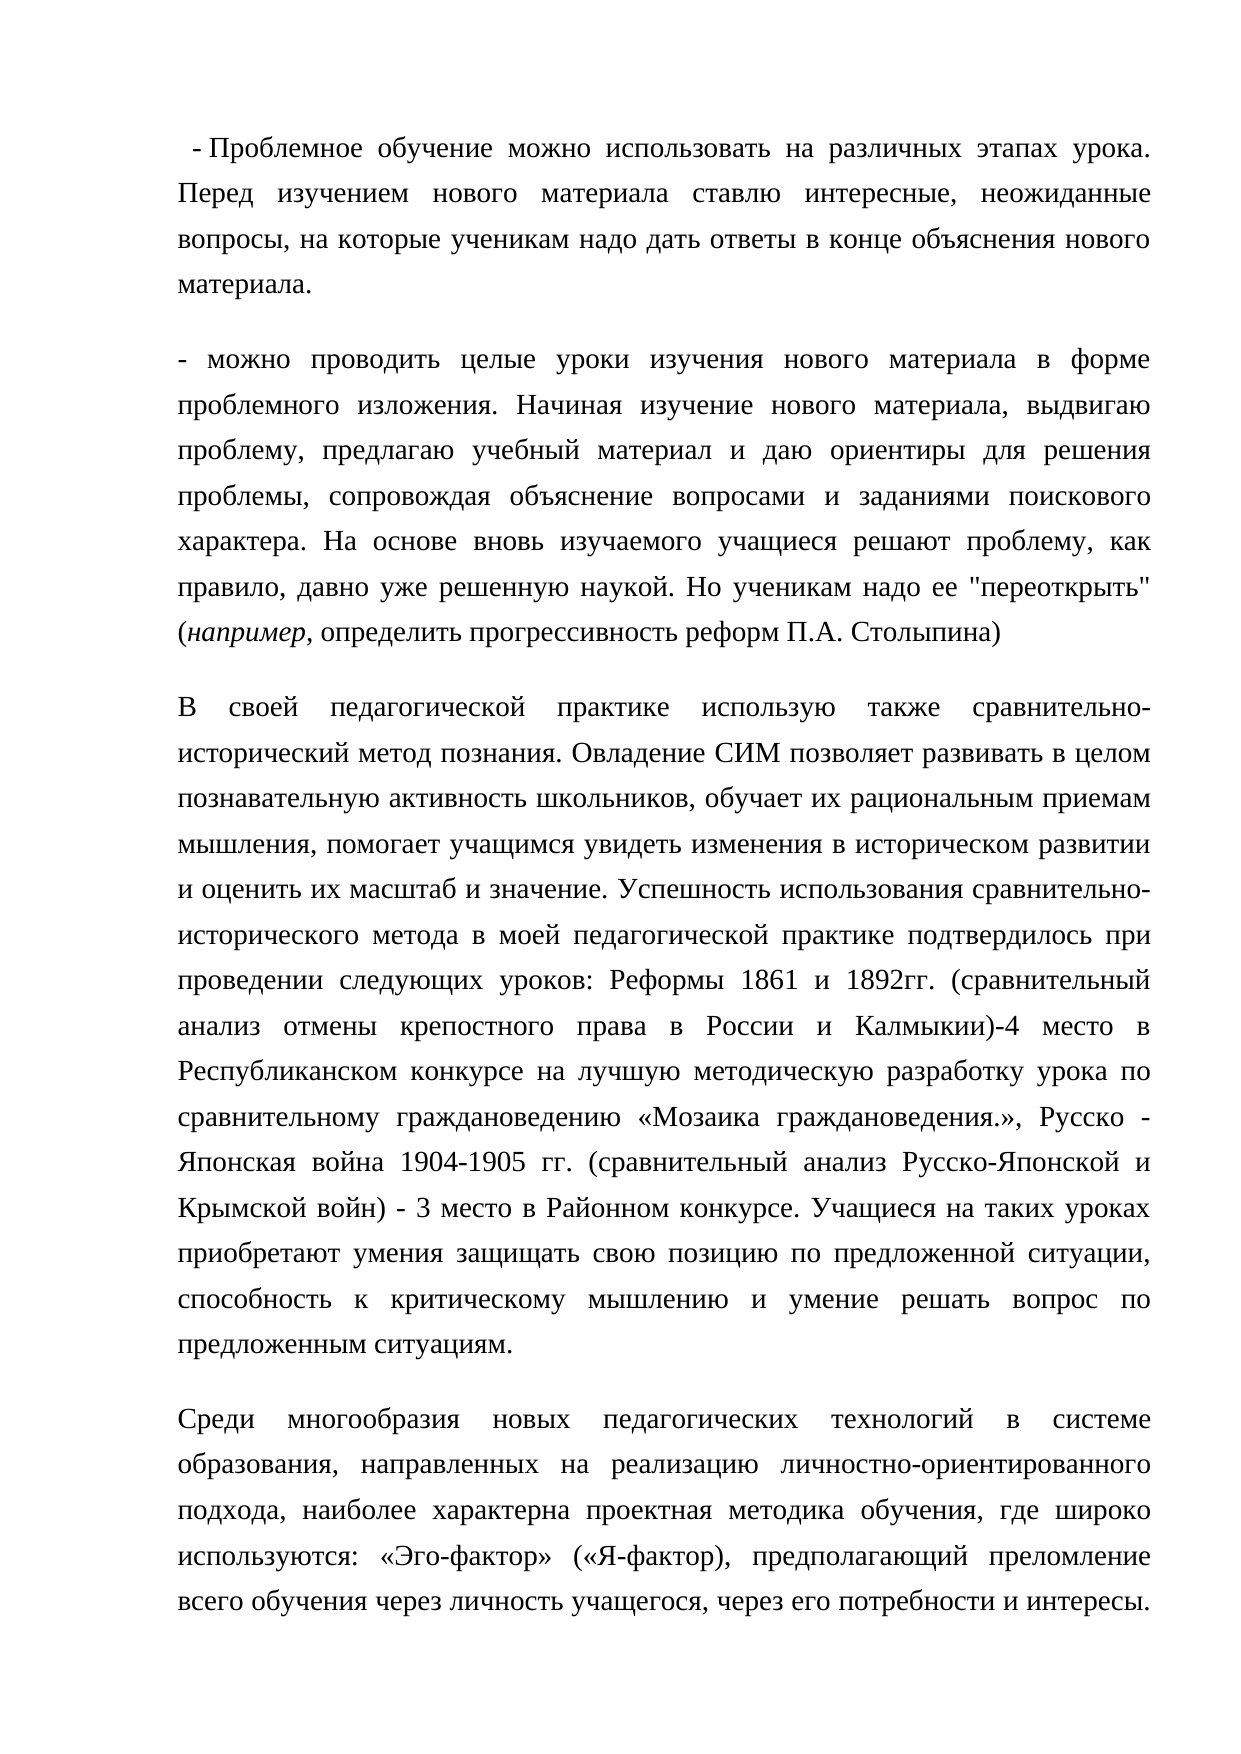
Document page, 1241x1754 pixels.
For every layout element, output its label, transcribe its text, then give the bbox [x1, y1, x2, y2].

text - можно проводить целые уроки изучения нового материала в форме проблемного изложения. Начиная изучение нового материала, выдвигаю проблему, предлагаю учебный материал и даю ориентиры для решения проблемы, сопровождая объяснение вопросами и заданиями поискового характера. На основе вновь изучаемого учащиеся решают проблему, как правило, давно уже решенную наукой. Но ученикам надо ее "переоткрыть" (например, определить прогрессивность реформ П.А. Столыпина) [177, 329, 1152, 648]
text В своей педагогической практике использую также сравнительно-исторический метод познания. Овладение СИМ позволяет развивать в целом познавательную активность школьников, обучает их рациональным приемам мышления, помогает учащимся увидеть изменения в историческом развитии и оценить их масштаб и значение. Успешность использования сравнительно-исторического метода в моей педагогической практике подтвердилось при проведении следующих уроков: Реформы 1861 и 1892гг. (сравнительный анализ отмены крепостного права в России и Калмыкии)-4 место в Республиканском конкурсе на лучшую методическую разработку урока по сравнительному граждановедению «Мозаика граждановедения.», Русско - Японская война 1904-1905 гг. (сравнительный анализ Русско-Японской и Крымской войн) - 3 место в Районном конкурсе. Учащиеся на таких уроках приобретают умения защищать свою позицию по предложенной ситуации, способность к критическому мышлению и умение решать вопрос по предложенным ситуациям. [177, 677, 1152, 1360]
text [177, 1389, 1152, 1617]
text - Проблемное обучение можно использовать на различных этапах урока. Перед изучением нового материала ставлю интересные, неожиданные вопросы, на которые ученикам надо дать ответы в конце объяснения нового материала. [177, 118, 1152, 300]
